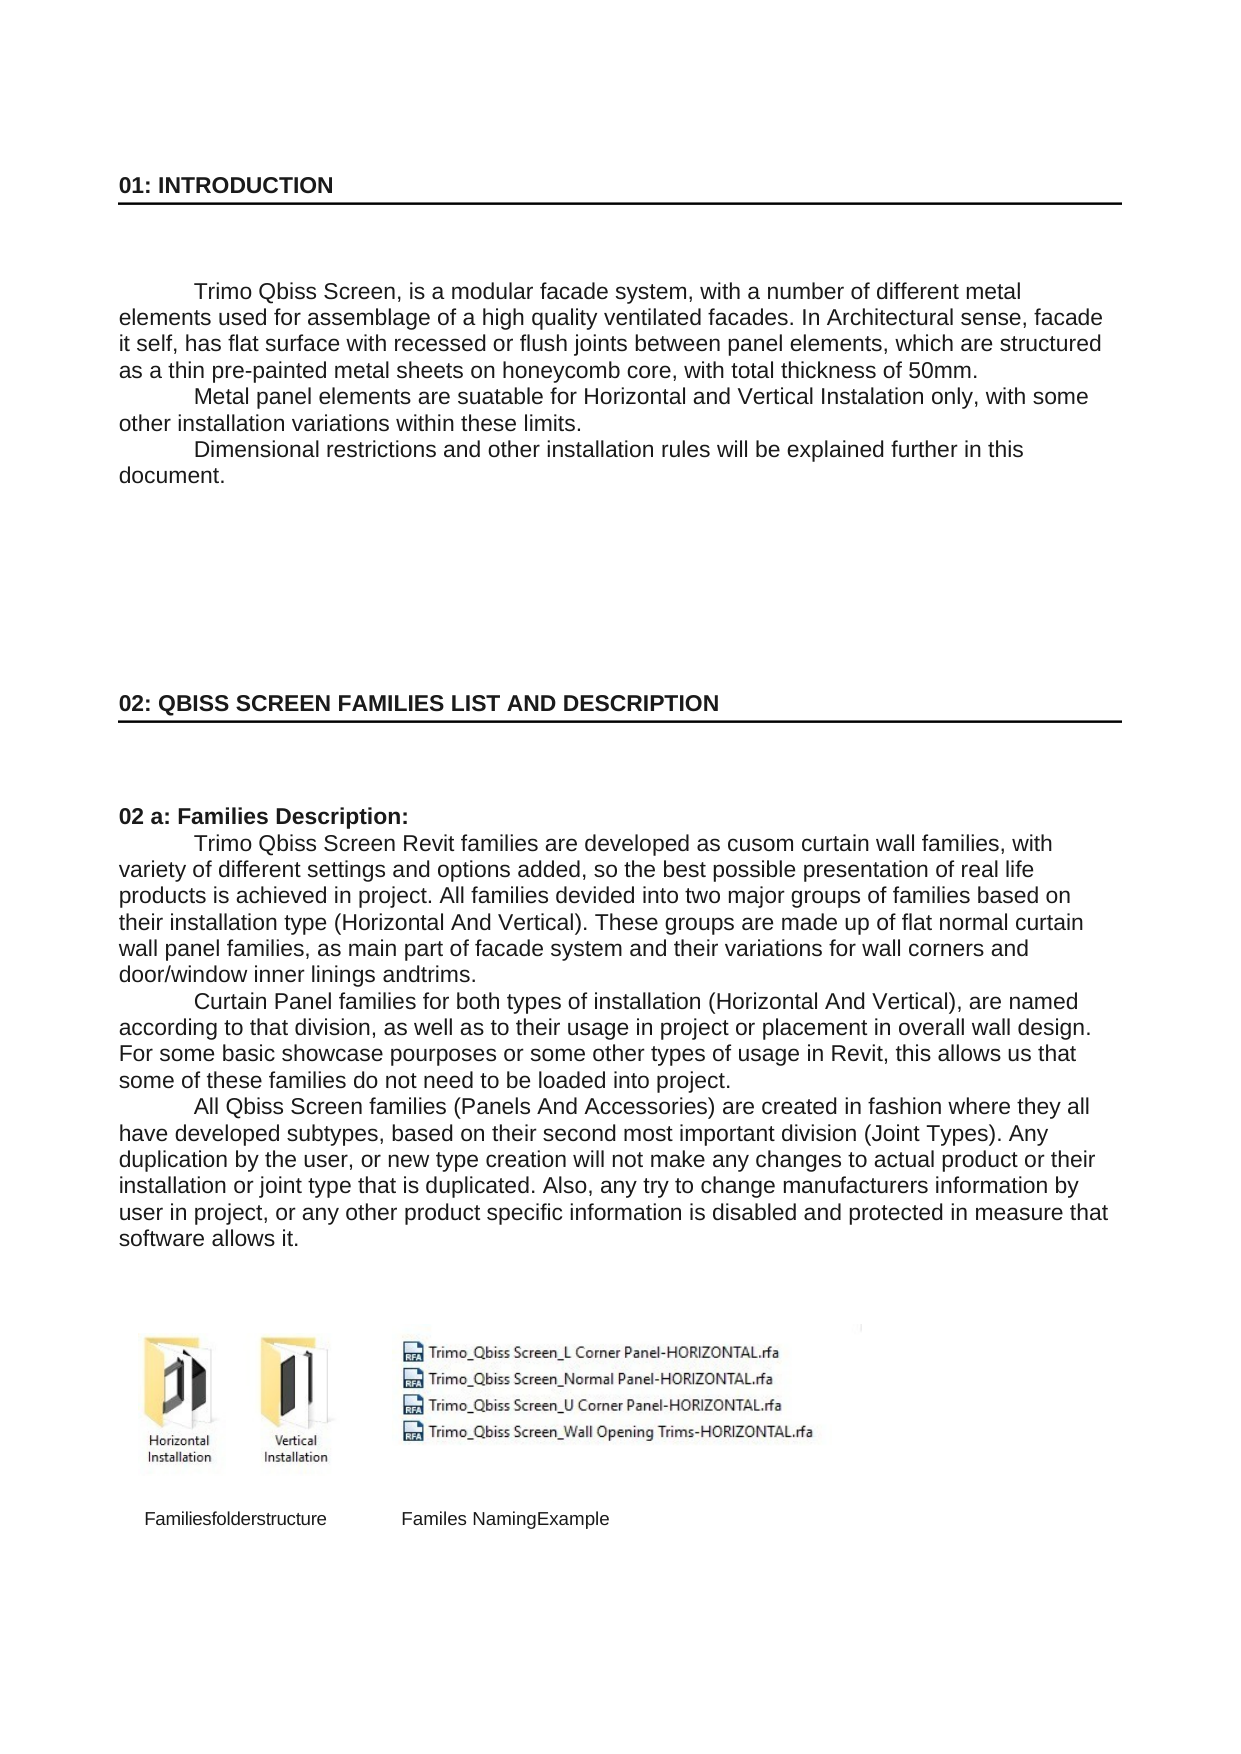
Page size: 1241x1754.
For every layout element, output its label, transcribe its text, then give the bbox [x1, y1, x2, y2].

text Dimensional restrictions and other installation rules will be explained further in this document. [118, 436, 1026, 489]
text Familiesfolderstructure Familes NamingExample [144, 1508, 1163, 1529]
text 02 a: Families Description: [118, 803, 1163, 829]
subtitle 02: QBISS SCREEN FAMILIES LIST AND DESCRIPTION [118, 690, 1163, 716]
text Metal panel elements are suatable for Horizontal and Vertical Instalation only, with some other installation variations within these limits. [118, 383, 1091, 436]
text Curtain Panel families for both types of installation (Horizontal And Vertical), are named according to that division, as well as to their usage in project or placement in overall wall design. For some basic showcase pourposes or some other types of usage in Revit, this allows us that some of these families do not need to be loaded into project. [118, 988, 1093, 1093]
text All Qbiss Screen families (Panels And Accessories) are created in fashion where they all have developed subtypes, based on their second most important division (Joint Types). Any duplication by the user, or new type creation will not make any changes to actual product or their installation or joint type that is duplicated. Also, any try to change manufacturers information by user in project, or any other product specific information is disabled and protected in measure that software allows it. [118, 1093, 1110, 1251]
text Trimo Qbiss Screen, is a modular facade system, with a number of different metal elements used for assemblage of a high quality ventilated facades. In Architectural sense, facade it self, has flat surface with recessed or flush joints between panel elements, which are structured as a thin pre-painted metal sheets on honeycomb core, with total thickness of 50mm. [118, 278, 1121, 383]
picture [391, 1324, 862, 1446]
text 01: INTRODUCTION [118, 172, 1163, 198]
picture [138, 1333, 340, 1476]
text Trimo Qbiss Screen Revit families are developed as cusom curtain wall families, with variety of different settings and options added, so the best possible presentation of real life products is achieved in project. All families devided into two major groups of families based on their installation type (Horizontal And Vertical). These groups are made up of flat normal curtain wall panel families, as main part of facade system and their variations for wall corners and door/window inner linings andtrims. [118, 829, 1122, 988]
